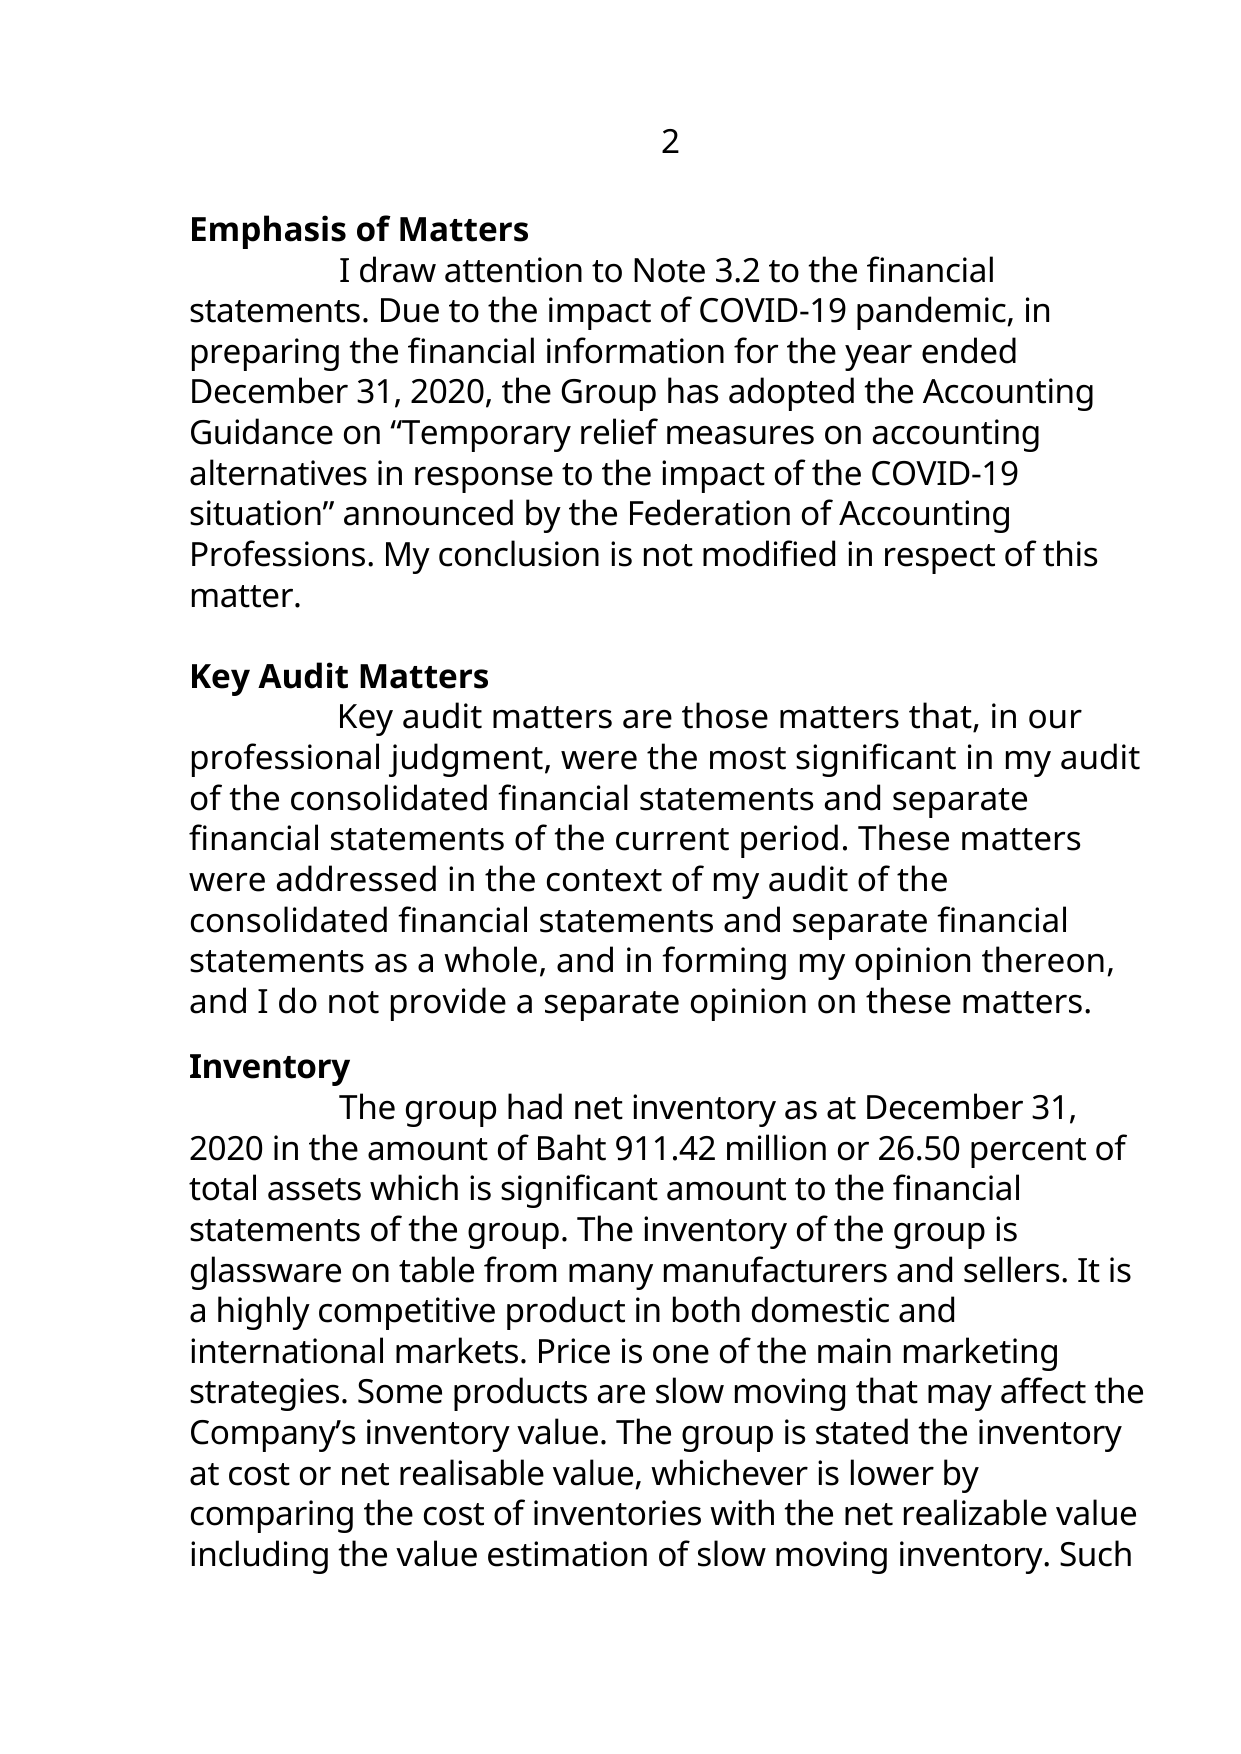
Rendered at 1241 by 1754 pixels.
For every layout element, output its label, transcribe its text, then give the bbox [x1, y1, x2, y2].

text Emphasis of Matters [189, 209, 1152, 249]
text Key audit matters are those matters that, in our professional judgment, were the most significant in my audit of the consolidated financial statements and separate financial statements of the current period. These matters were addressed in the context of my audit of the consolidated financial statements and separate financial statements as a whole, and in forming my opinion thereon, and I do not provide a separate opinion on these matters. [189, 696, 1152, 1021]
text Key Audit Matters [189, 656, 1104, 696]
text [189, 1087, 1152, 1574]
text I draw attention to Note 3.2 to the financial statements. Due to the impact of COVID-19 pandemic, in preparing the financial information for the year ended December 31, 2020, the Group has adopted the Accounting Guidance on “Temporary relief measures on accounting alternatives in response to the impact of the COVID-19 situation” announced by the Federation of Accounting Professions. My conclusion is not modified in respect of this matter. [189, 249, 1152, 615]
text Inventory [189, 1046, 1152, 1087]
